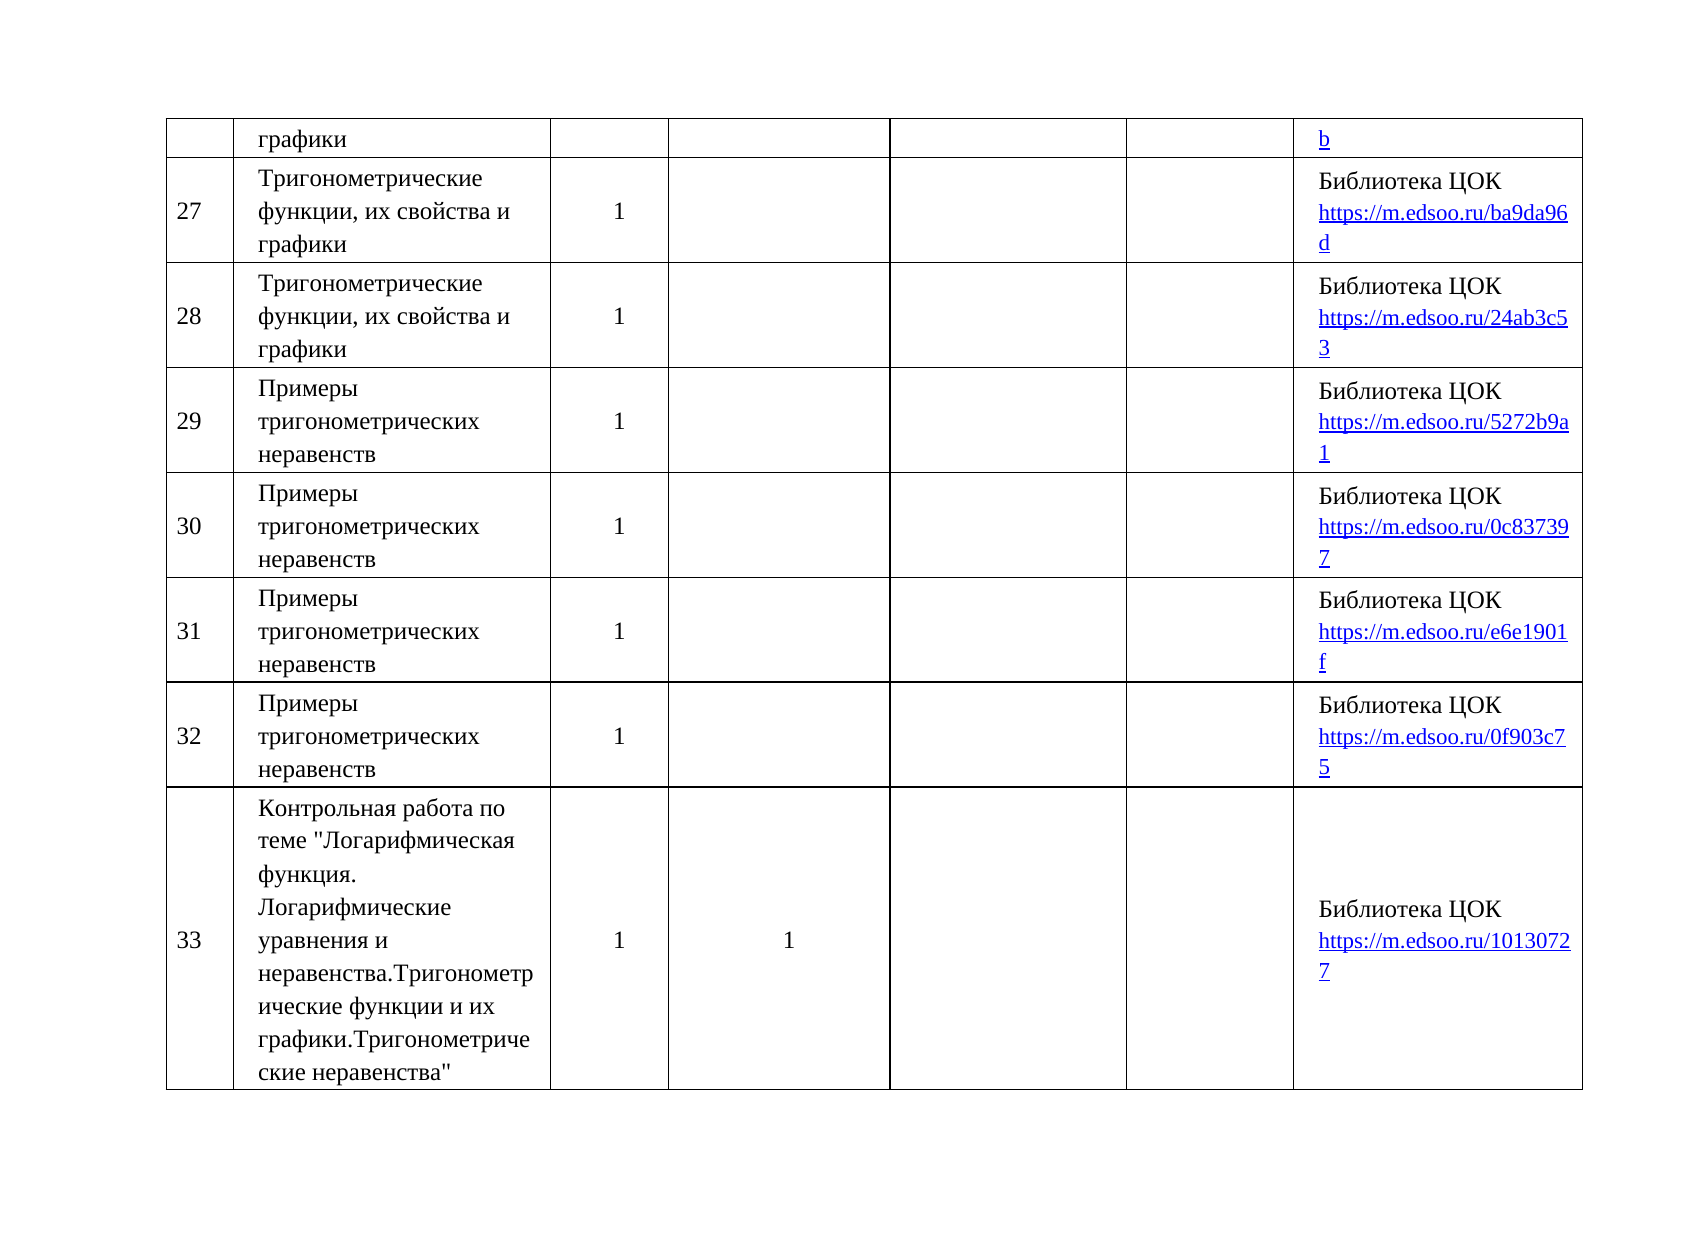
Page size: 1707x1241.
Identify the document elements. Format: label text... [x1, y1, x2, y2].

table_cell 31 [167, 578, 233, 681]
table_cell Библиотека ЦОК https://m.edsoo.ru/24ab3c53 [1294, 263, 1582, 367]
table_cell 1 [669, 788, 889, 1089]
table_cell 1 [551, 263, 668, 367]
table_cell [1127, 158, 1293, 262]
table_cell [669, 263, 889, 367]
table_cell Тригонометрические функции, их свойства и графики [234, 263, 550, 367]
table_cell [234, 158, 550, 262]
table_cell 29 [167, 368, 233, 472]
table_cell [891, 158, 1126, 262]
table_cell 1 [551, 788, 668, 1089]
table_cell [1127, 578, 1293, 681]
table_cell [891, 683, 1126, 786]
table_cell 1 [551, 368, 668, 472]
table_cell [1294, 119, 1582, 157]
table_cell [1127, 473, 1293, 577]
table_cell [669, 578, 889, 681]
table_cell [1127, 788, 1293, 1089]
table_cell Библиотека ЦОК https://m.edsoo.ru/0c837397 [1294, 473, 1582, 577]
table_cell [234, 119, 550, 157]
table_cell [669, 473, 889, 577]
table_cell [669, 368, 889, 472]
table_cell [1127, 368, 1293, 472]
table_cell [891, 368, 1126, 472]
table_cell Контрольная работа по теме "Логарифмическая функция. Логарифмические уравнения и неравенства.Тригонометрические функции и их графики.Тригонометрические неравенства" [234, 788, 550, 1089]
table_cell [891, 578, 1126, 681]
table_cell Примеры тригонометрических неравенств [234, 683, 550, 786]
table_cell 1 [551, 119, 668, 157]
table_cell Библиотека ЦОК https://m.edsoo.ru/ba9da96d [1294, 158, 1582, 262]
table_cell Библиотека ЦОК https://m.edsoo.ru/0f903c75 [1294, 683, 1582, 786]
table_cell 28 [167, 263, 233, 367]
table_cell 27 [167, 158, 233, 262]
table_cell [669, 158, 889, 262]
table_cell Примеры тригонометрических неравенств [234, 578, 550, 681]
table_cell Примеры тригонометрических неравенств [234, 473, 550, 577]
table_cell [891, 263, 1126, 367]
table_cell 1 [551, 683, 668, 786]
table_cell 1 [551, 473, 668, 577]
table_cell [891, 473, 1126, 577]
table_cell [1127, 263, 1293, 367]
table_cell [669, 683, 889, 786]
table_cell 33 [167, 788, 233, 1089]
table_cell Библиотека ЦОК https://m.edsoo.ru/e6e1901f [1294, 578, 1582, 681]
table_cell [669, 119, 889, 157]
table_cell 1 [551, 158, 668, 262]
table_cell 26 [167, 119, 233, 157]
table_cell [891, 788, 1126, 1089]
table_cell [1127, 683, 1293, 786]
table_cell Библиотека ЦОК https://m.edsoo.ru/10130727 [1294, 788, 1582, 1089]
table_cell Примеры тригонометрических неравенств [234, 368, 550, 472]
table_cell 1 [551, 578, 668, 681]
table_cell [1127, 119, 1293, 157]
table_cell Библиотека ЦОК https://m.edsoo.ru/5272b9a1 [1294, 368, 1582, 472]
table_cell 32 [167, 683, 233, 786]
table_cell 30 [167, 473, 233, 577]
table_cell [891, 119, 1126, 157]
